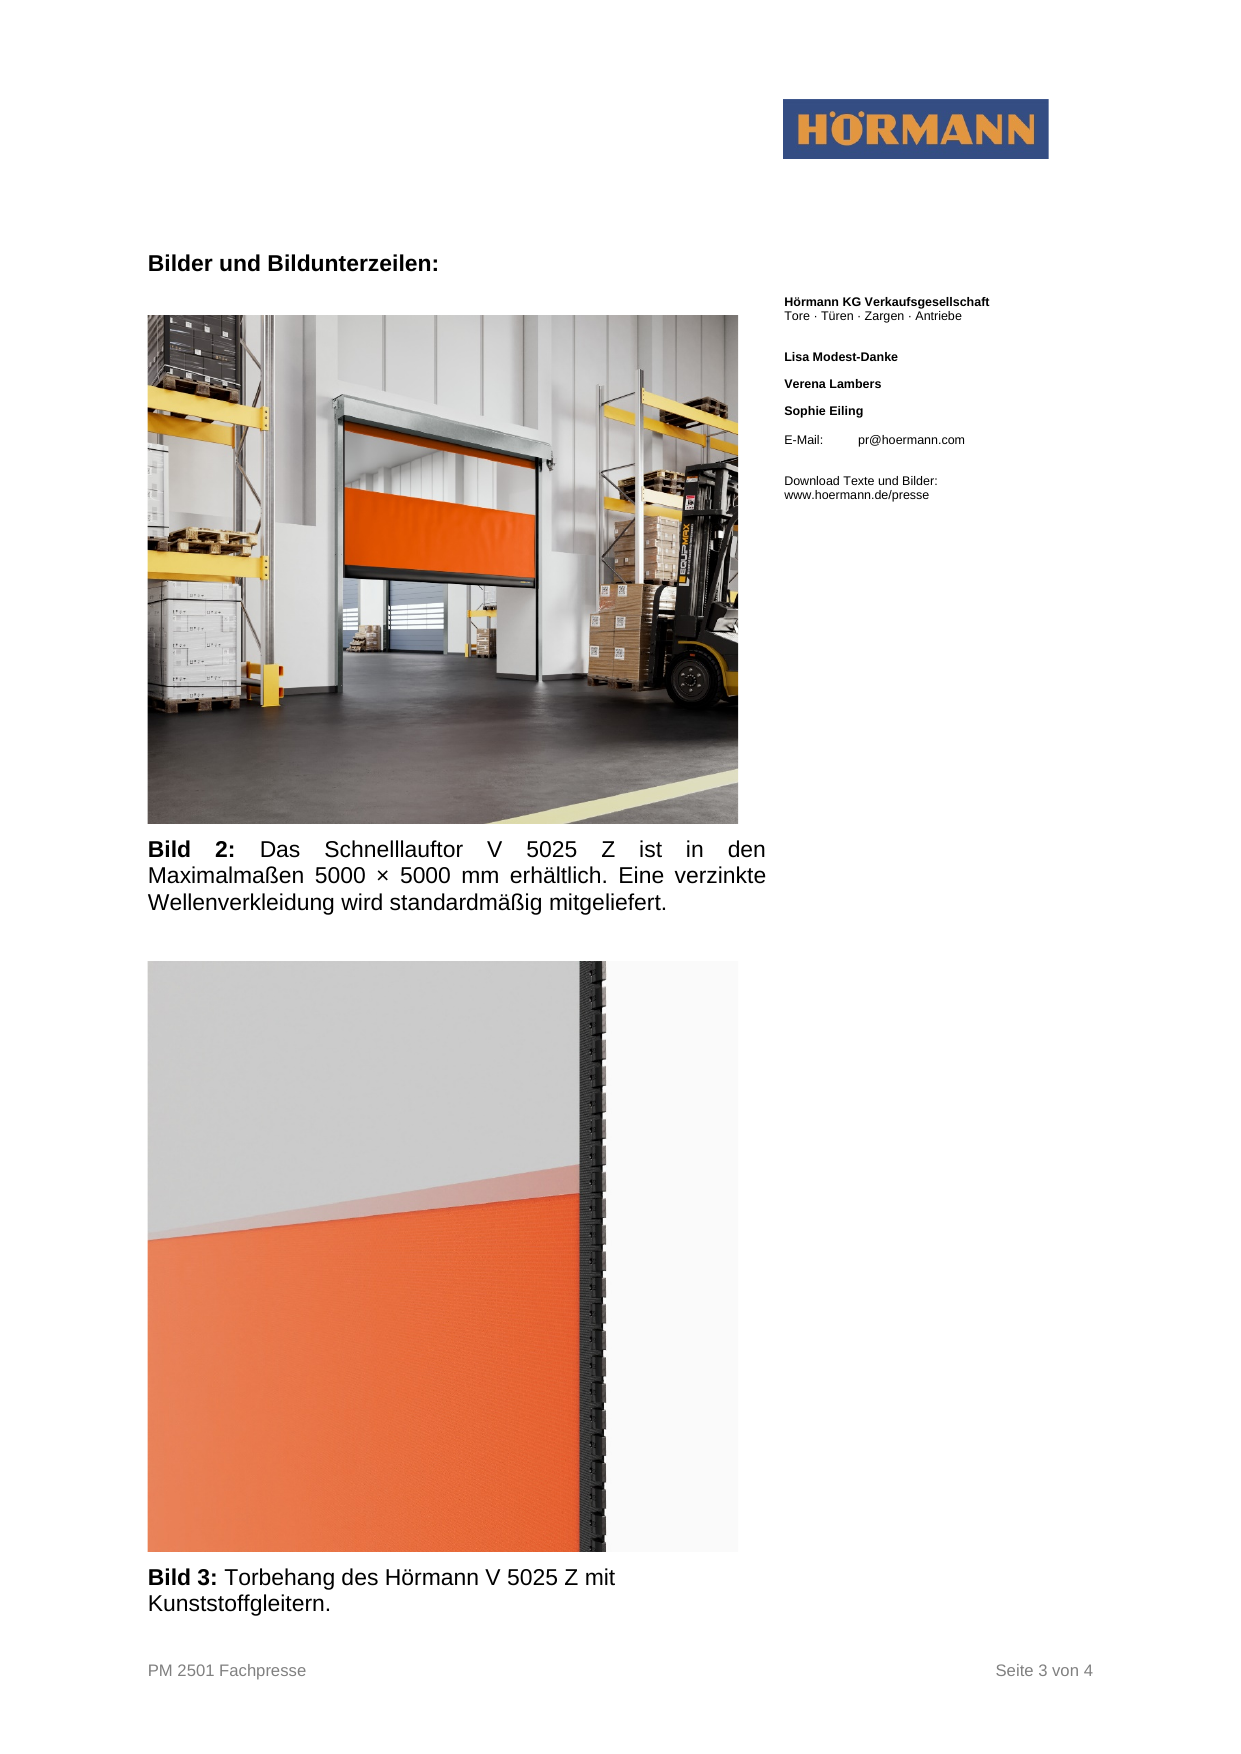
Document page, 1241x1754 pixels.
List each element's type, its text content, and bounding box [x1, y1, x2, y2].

picture [147, 315, 739, 824]
text Bilder und Bildunterzeilen: [148, 250, 1200, 277]
text Bild 2: Das Schnelllauftor V 5025 Z ist in den Maximalmaßen 5000 × 5000 mm erhältlich. Eine verzinkte Wellenverkleidung wird standardmäßig mitgeliefert. [148, 836, 766, 915]
picture [783, 99, 1049, 159]
text Bild 3: Torbehang des Hörmann V 5025 Z mit Kunststoffgleitern. [148, 1564, 766, 1617]
picture [147, 961, 739, 1552]
